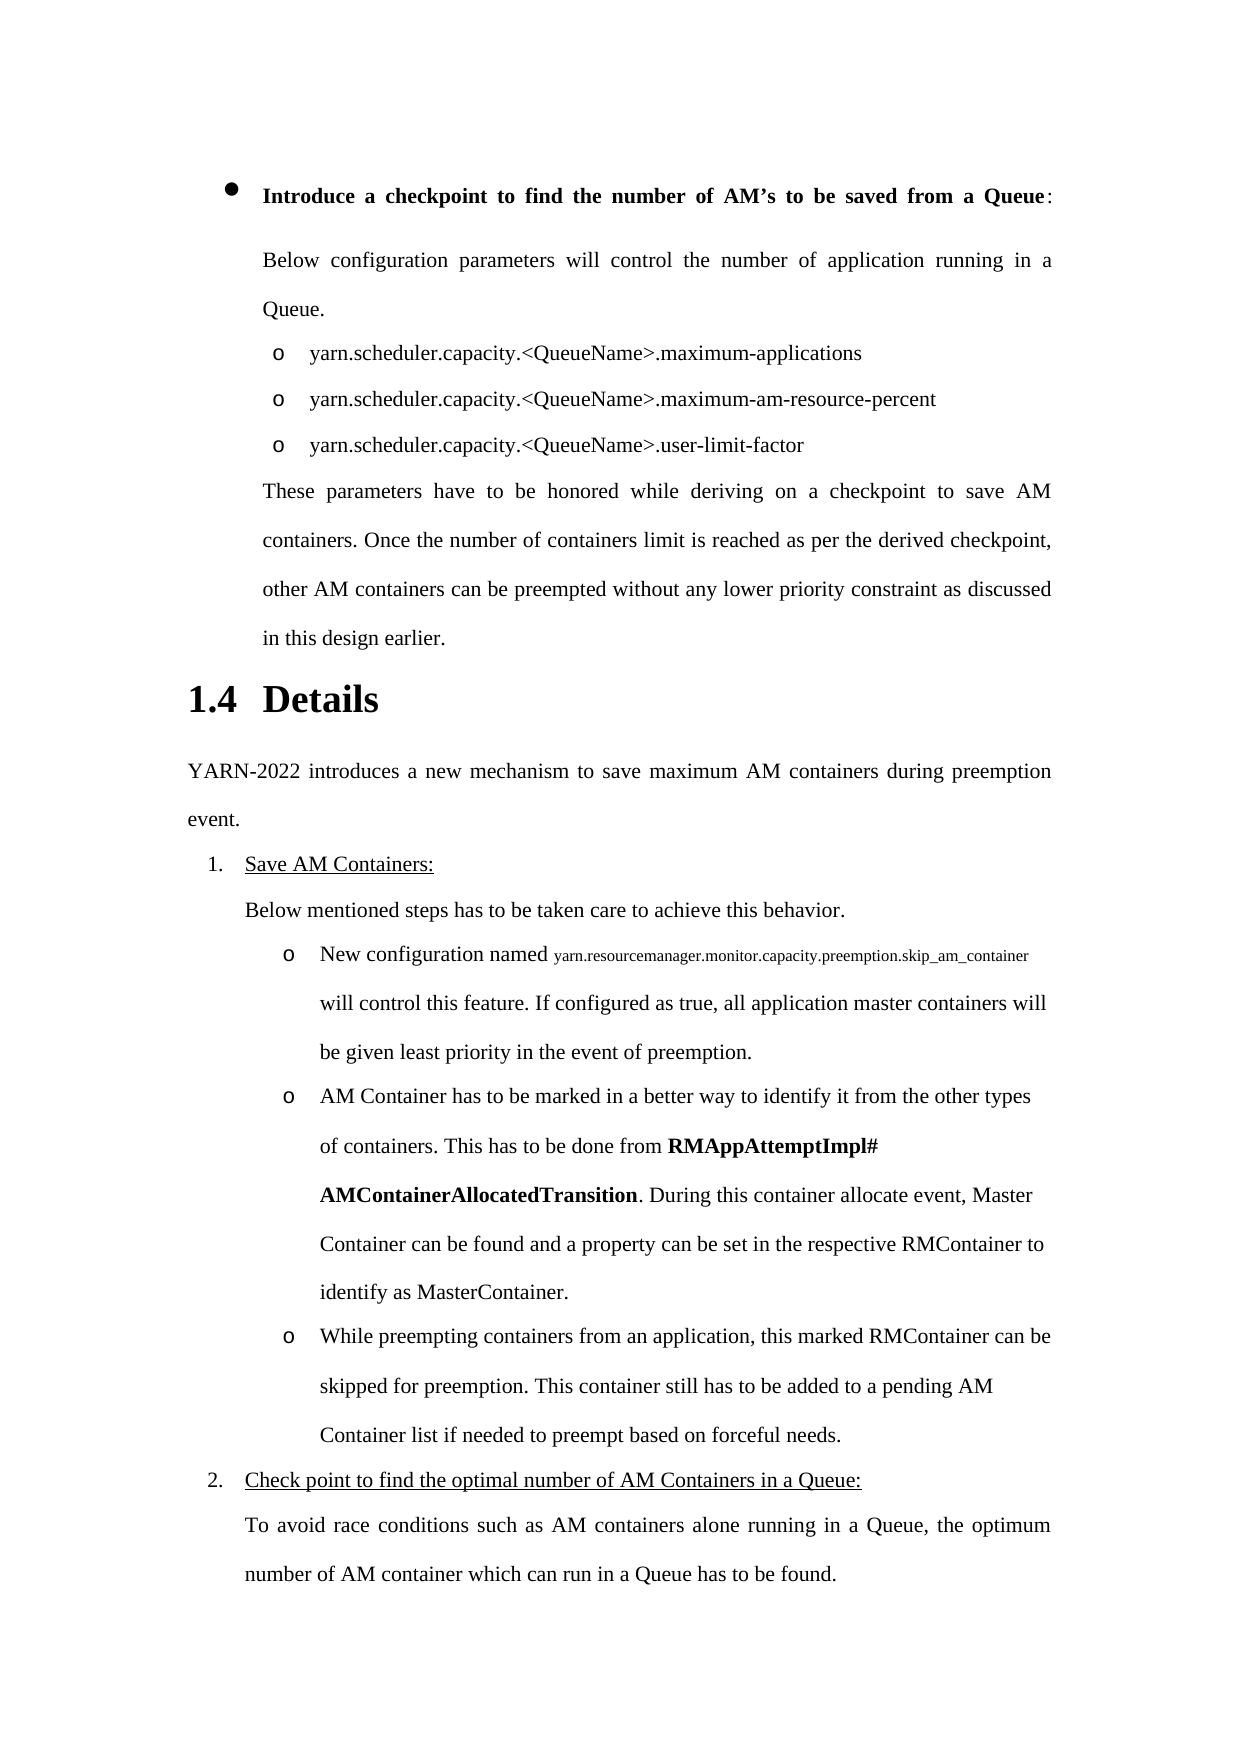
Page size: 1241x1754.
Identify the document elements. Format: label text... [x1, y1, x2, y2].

text YARN-2022 introduces a new mechanism to save maximum AM containers during preemption event. [187, 754, 1053, 835]
list To avoid race conditions such as AM containers alone running in a Queue, the optimum number of AM container which can run in a Queue has to be found. [244, 1508, 1053, 1590]
list Introduce a checkpoint to find the number of AM’s to be saved from a Queue: Below configuration parameters will control the number of application running in a Queue. [225, 162, 1053, 324]
list These parameters have to be honored while deriving on a checkpoint to save AM containers. Once the number of containers limit is reached as per the derived checkpoint, other AM containers can be preempted without any lower priority constraint as discussed in this design earlier. [262, 475, 1053, 654]
list Check point to find the optimal number of AM Containers in a Queue: [207, 1463, 1053, 1496]
list Save AM Containers: [207, 848, 1053, 880]
list yarn.scheduler.capacity.<QueueName>.maximum-applications [272, 337, 1053, 369]
list AM Container has to be marked in a better way to identify it from the other types of containers. This has to be done from RMAppAttemptImpl# AMContainerAllocatedTransition. During this container allocate event, Master Container can be found and a property can be set in the respective RMContainer to identify as MasterContainer. [282, 1081, 1053, 1308]
list While preempting containers from an application, this marked RMContainer can be skipped for preemption. This container still has to be added to a pending AM Container list if needed to preempt based on forceful needs. [282, 1321, 1053, 1451]
list New configuration named yarn.resourcemanager.monitor.capacity.preemption.skip_am_container will control this feature. If configured as true, all application master containers will be given least priority in the event of preemption. [282, 938, 1053, 1068]
list Details [187, 666, 1053, 731]
list Below mentioned steps has to be taken care to achieve this behavior. [244, 893, 1053, 925]
list yarn.scheduler.capacity.<QueueName>.maximum-am-resource-percent [272, 383, 1053, 416]
list yarn.scheduler.capacity.<QueueName>.user-limit-factor [272, 429, 1053, 461]
